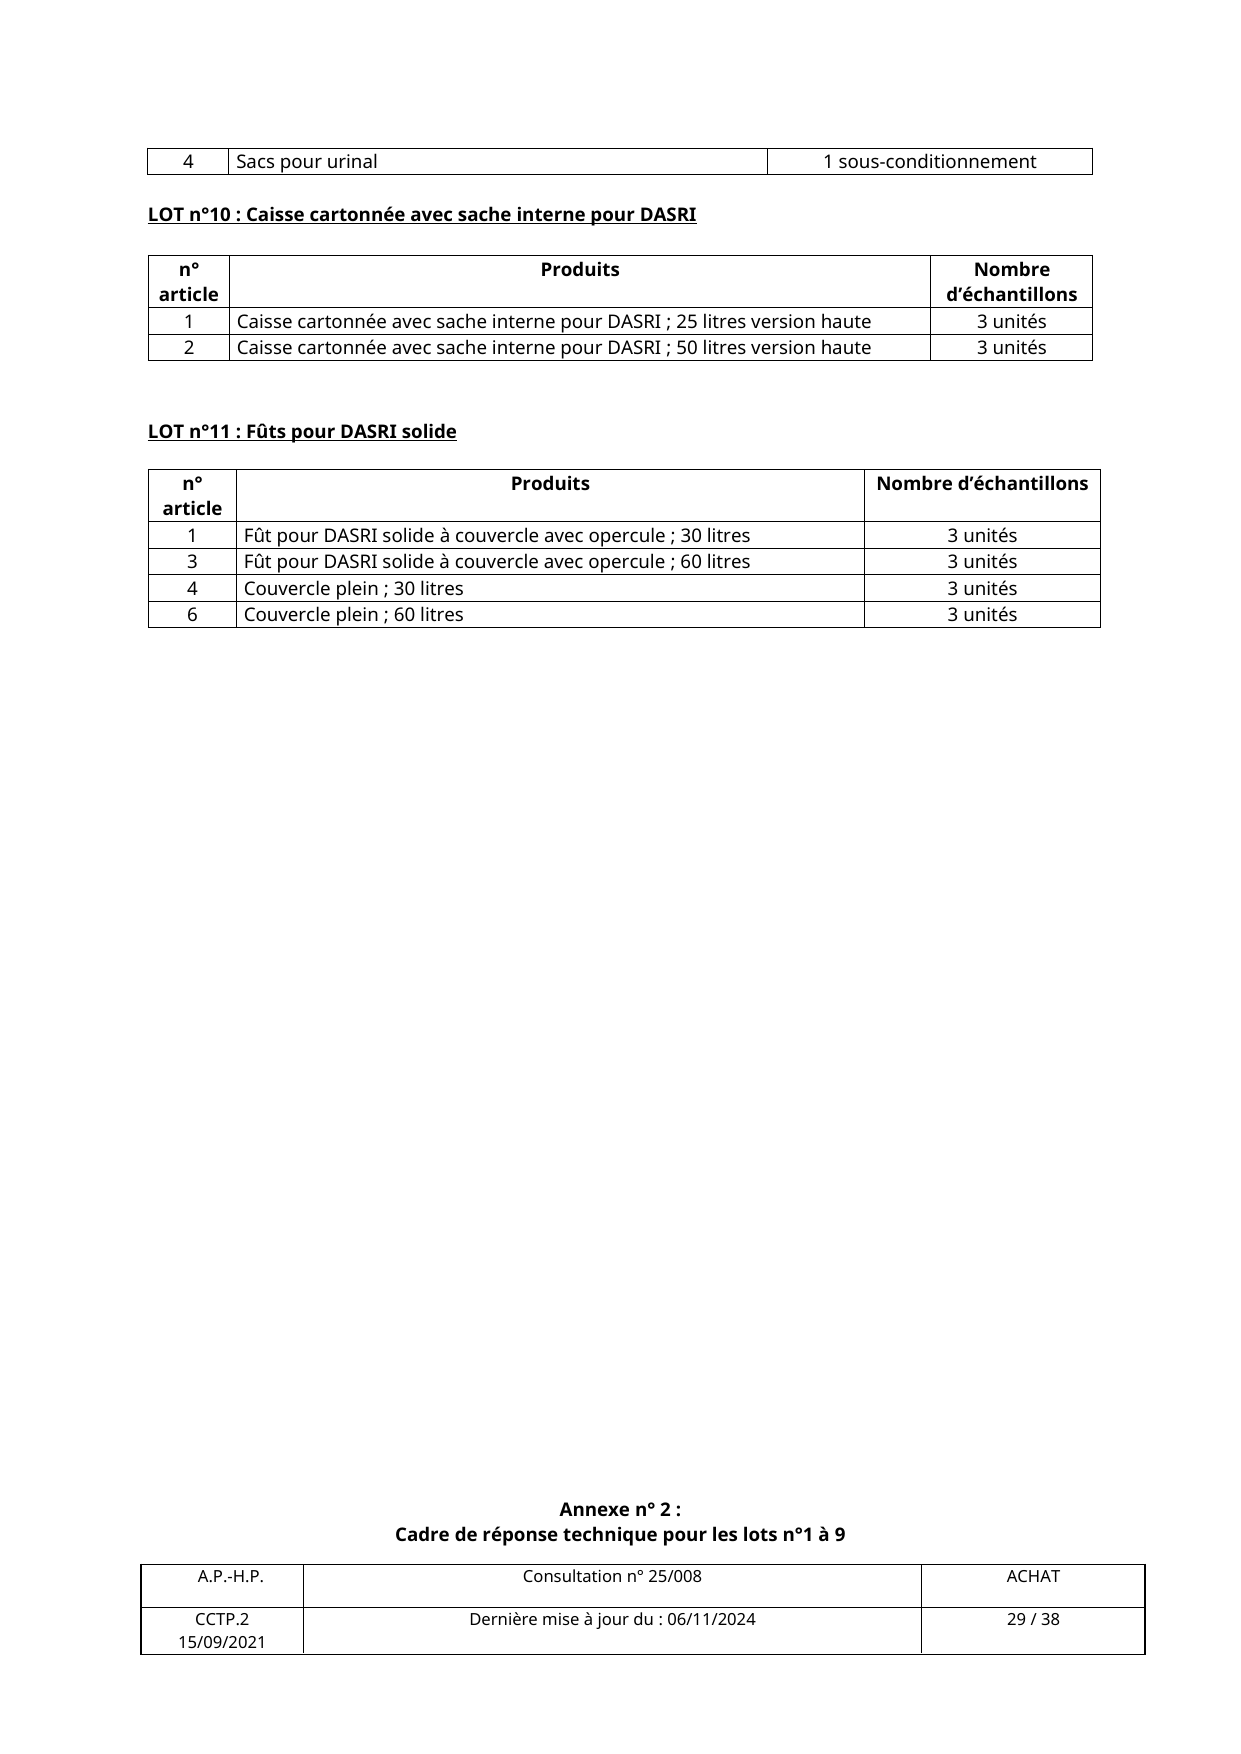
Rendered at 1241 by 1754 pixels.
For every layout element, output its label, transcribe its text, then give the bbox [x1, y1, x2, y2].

table_cell 4 [148, 149, 228, 174]
table_header n° article [149, 470, 236, 521]
table_cell 4 [149, 575, 236, 601]
table_cell Sacs pour urinal [229, 149, 767, 174]
table_header Produits [237, 470, 864, 521]
table_cell 1 sous-conditionnement [768, 149, 1092, 174]
table_cell Caisse cartonnée avec sache interne pour DASRI ; version haute [230, 308, 930, 333]
table_cell 3 unités [931, 335, 1092, 360]
text Annexe n° 2 : [148, 1496, 1092, 1522]
table_cell 3 unités [865, 549, 1100, 574]
table_cell 3 [149, 549, 236, 574]
table_header Nombre d’échantillons [931, 256, 1092, 307]
table_cell Couvercle plein ; [237, 575, 864, 601]
table_cell Fût pour DASRI solide à couvercle avec opercule ; [237, 522, 864, 548]
table_cell 3 unités [931, 308, 1092, 333]
table_cell Couvercle plein ; [237, 602, 864, 627]
table_cell 2 [149, 335, 229, 360]
table_cell 6 [149, 602, 236, 627]
table_cell 3 unités [865, 575, 1100, 601]
table_cell 1 [149, 308, 229, 333]
table_cell Fût pour DASRI solide à couvercle avec opercule ; [237, 549, 864, 574]
text LOT n°10 : Caisse cartonnée avec sache interne pour DASRI [148, 201, 1092, 226]
table_header Nombre d’échantillons [865, 470, 1100, 521]
table_header n° article [149, 256, 229, 307]
text LOT n°11 : Fûts pour DASRI solide [148, 418, 1092, 443]
table_cell 3 unités [865, 602, 1100, 627]
table_cell Caisse cartonnée avec sache interne pour DASRI ; version haute [230, 335, 930, 360]
table_header Produits [230, 256, 930, 307]
text Cadre de réponse technique pour les lots n°1 à 9 [148, 1522, 1092, 1547]
table_cell 3 unités [865, 522, 1100, 548]
table_cell 1 [149, 522, 236, 548]
